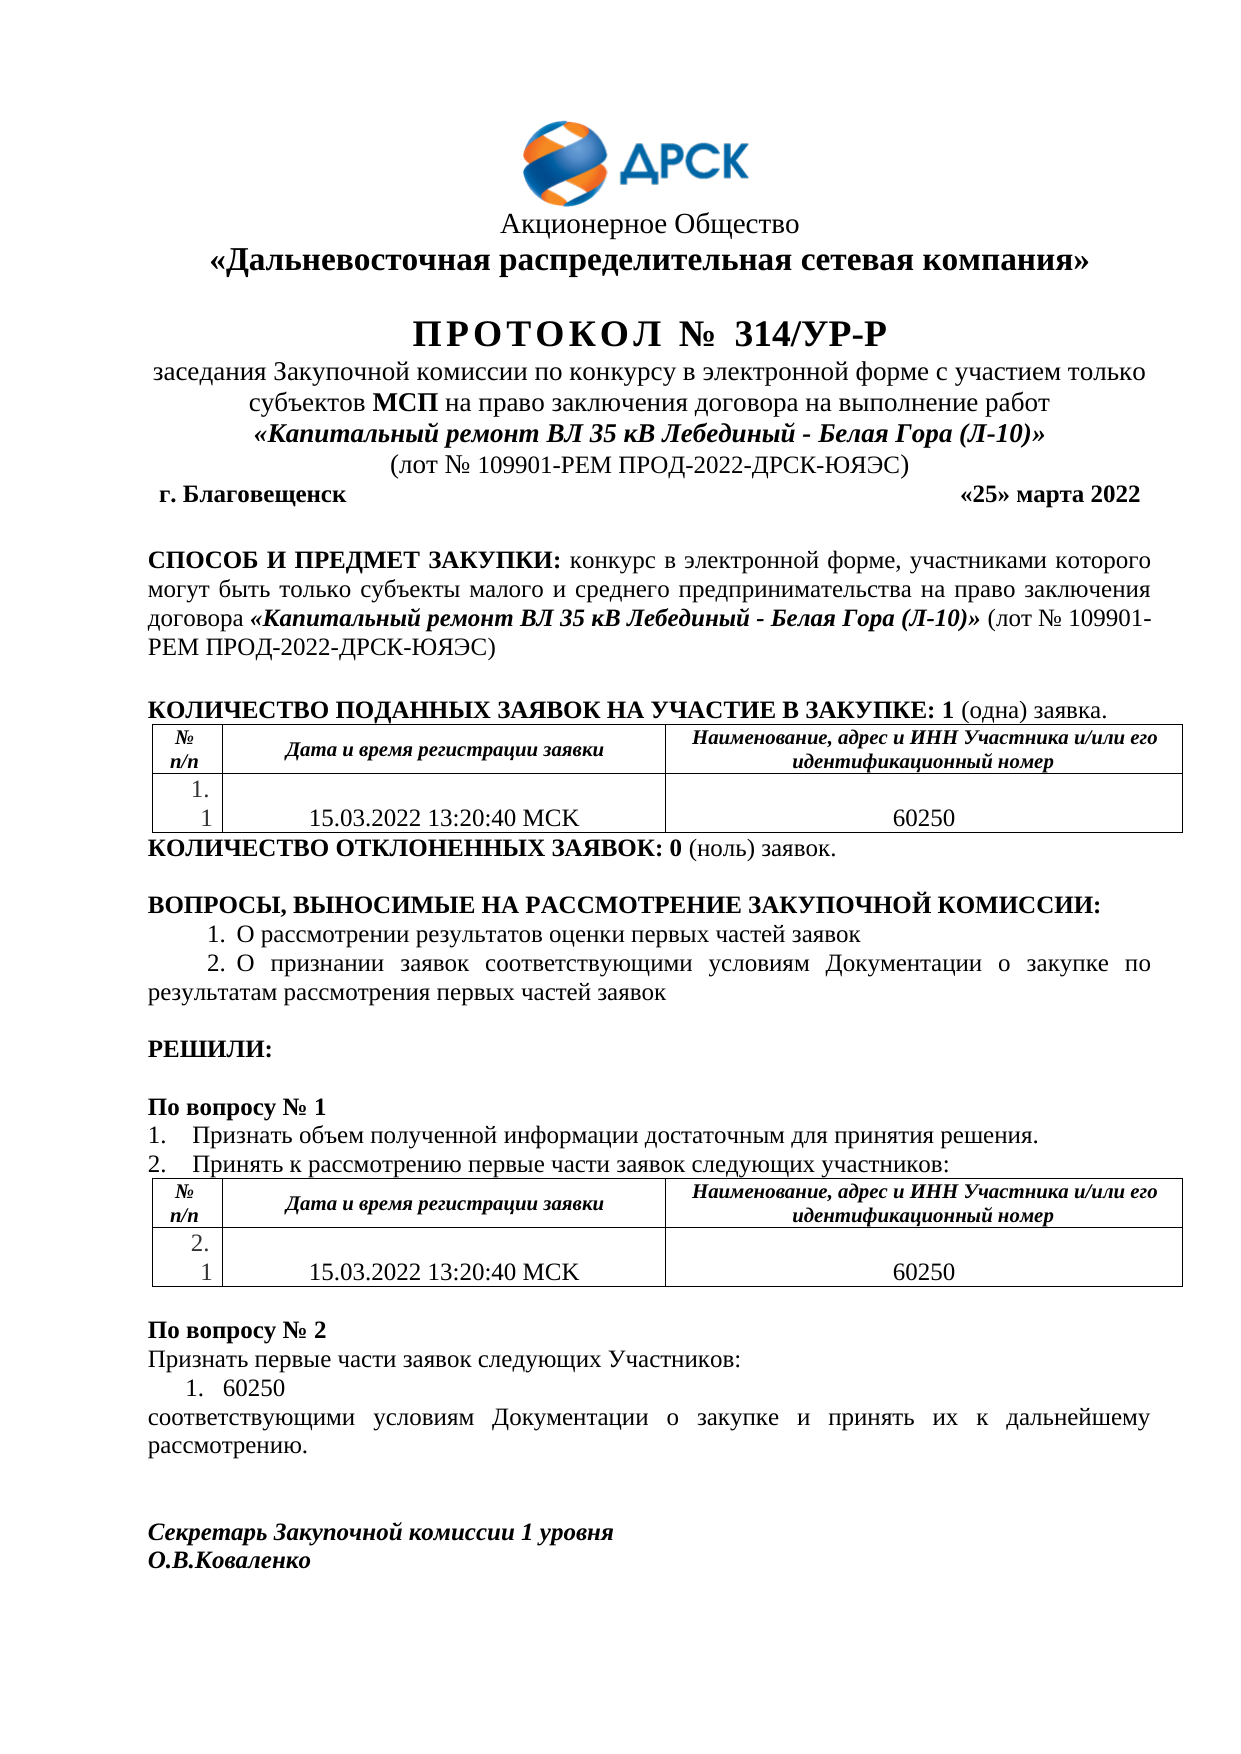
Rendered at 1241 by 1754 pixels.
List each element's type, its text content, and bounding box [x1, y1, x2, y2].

text ПРОТОКОЛ № 314/УР-Р [148, 312, 1152, 355]
text По вопросу № 2 [148, 1315, 1152, 1344]
table_cell 1 [153, 774, 222, 832]
table_header № п/п [153, 1179, 222, 1227]
text КОЛИЧЕСТВО ОТКЛОНЕННЫХ ЗАЯВОК: 0 (ноль) заявок. [148, 833, 1137, 862]
table_header № п/п [153, 725, 222, 773]
table_cell 15.03.2022 13:20:40 MCK [223, 774, 665, 832]
list О признании заявок соответствующими условиям Документации о закупке по результатам рассмотрения первых частей заявок [148, 948, 1152, 1005]
table_cell 60250 [666, 1228, 1182, 1286]
text «Дальневосточная распределительная сетевая компания» [148, 240, 1152, 278]
table_header г. Благовещенск [148, 479, 652, 508]
table_cell 60250 [666, 774, 1182, 832]
table_header Дата и время регистрации заявки [223, 725, 665, 773]
table_header Наименование, адрес и ИНН Участника и/или его идентификационный номер [666, 1179, 1182, 1227]
text Секретарь Закупочной комиссии 1 уровня О.В.Коваленко [148, 1517, 1152, 1574]
text Акционерное Общество [148, 206, 1152, 240]
table_header Дата и время регистрации заявки [223, 1179, 665, 1227]
list РЕШИЛИ: [148, 1034, 1152, 1063]
list О рассмотрении результатов оценки первых частей заявок [148, 919, 1152, 948]
text соответствующими условиям Документации о закупке и принять их к дальнейшему рассмотрению. [148, 1402, 1152, 1459]
table_header Наименование, адрес и ИНН Участника и/или его идентификационный номер [666, 725, 1182, 773]
list «Капитальный ремонт ВЛ 35 кВ Лебединый - Белая Гора (Л-10)» [148, 417, 1152, 448]
list СПОСОБ И ПРЕДМЕТ ЗАКУПКИ: конкурс в электронной форме, участниками которого могут быть только субъекты малого и среднего предпринимательства на право заключения договора «Капитальный ремонт ВЛ 35 кВ Лебединый - Белая Гора (Л-10)» (лот № 109901-РЕМ ПРОД-2022-ДРСК-ЮЯЭС) [148, 545, 1152, 660]
text КОЛИЧЕСТВО ПОДАННЫХ ЗАЯВОК НА УЧАСТИЕ В ЗАКУПКЕ: 1 (одна) заявка. [148, 695, 1152, 724]
picture [519, 118, 766, 207]
table_cell 15.03.2022 13:20:40 MCK [223, 1228, 665, 1286]
list Признать объем полученной информации достаточным для принятия решения. [148, 1120, 1152, 1149]
text По вопросу № 1 [148, 1092, 1152, 1120]
list (лот № 109901-РЕМ ПРОД-2022-ДРСК-ЮЯЭС) [148, 448, 1152, 479]
list заседания Закупочной комиссии по конкурсу в электронной форме с участием только субъектов МСП на право заключения договора на выполнение работ [148, 355, 1152, 417]
text ВОПРОСЫ, ВЫНОСИМЫЕ НА РАССМОТРЕНИЕ ЗАКУПОЧНОЙ КОМИССИИ: [148, 890, 1152, 919]
list 60250 [185, 1373, 1152, 1402]
table_cell 1 [153, 1228, 222, 1286]
table_header «25» марта 2022 [652, 479, 1152, 508]
text Признать первые части заявок следующих Участников: [148, 1344, 1152, 1373]
list Принять к рассмотрению первые части заявок следующих участников: [148, 1149, 1152, 1178]
